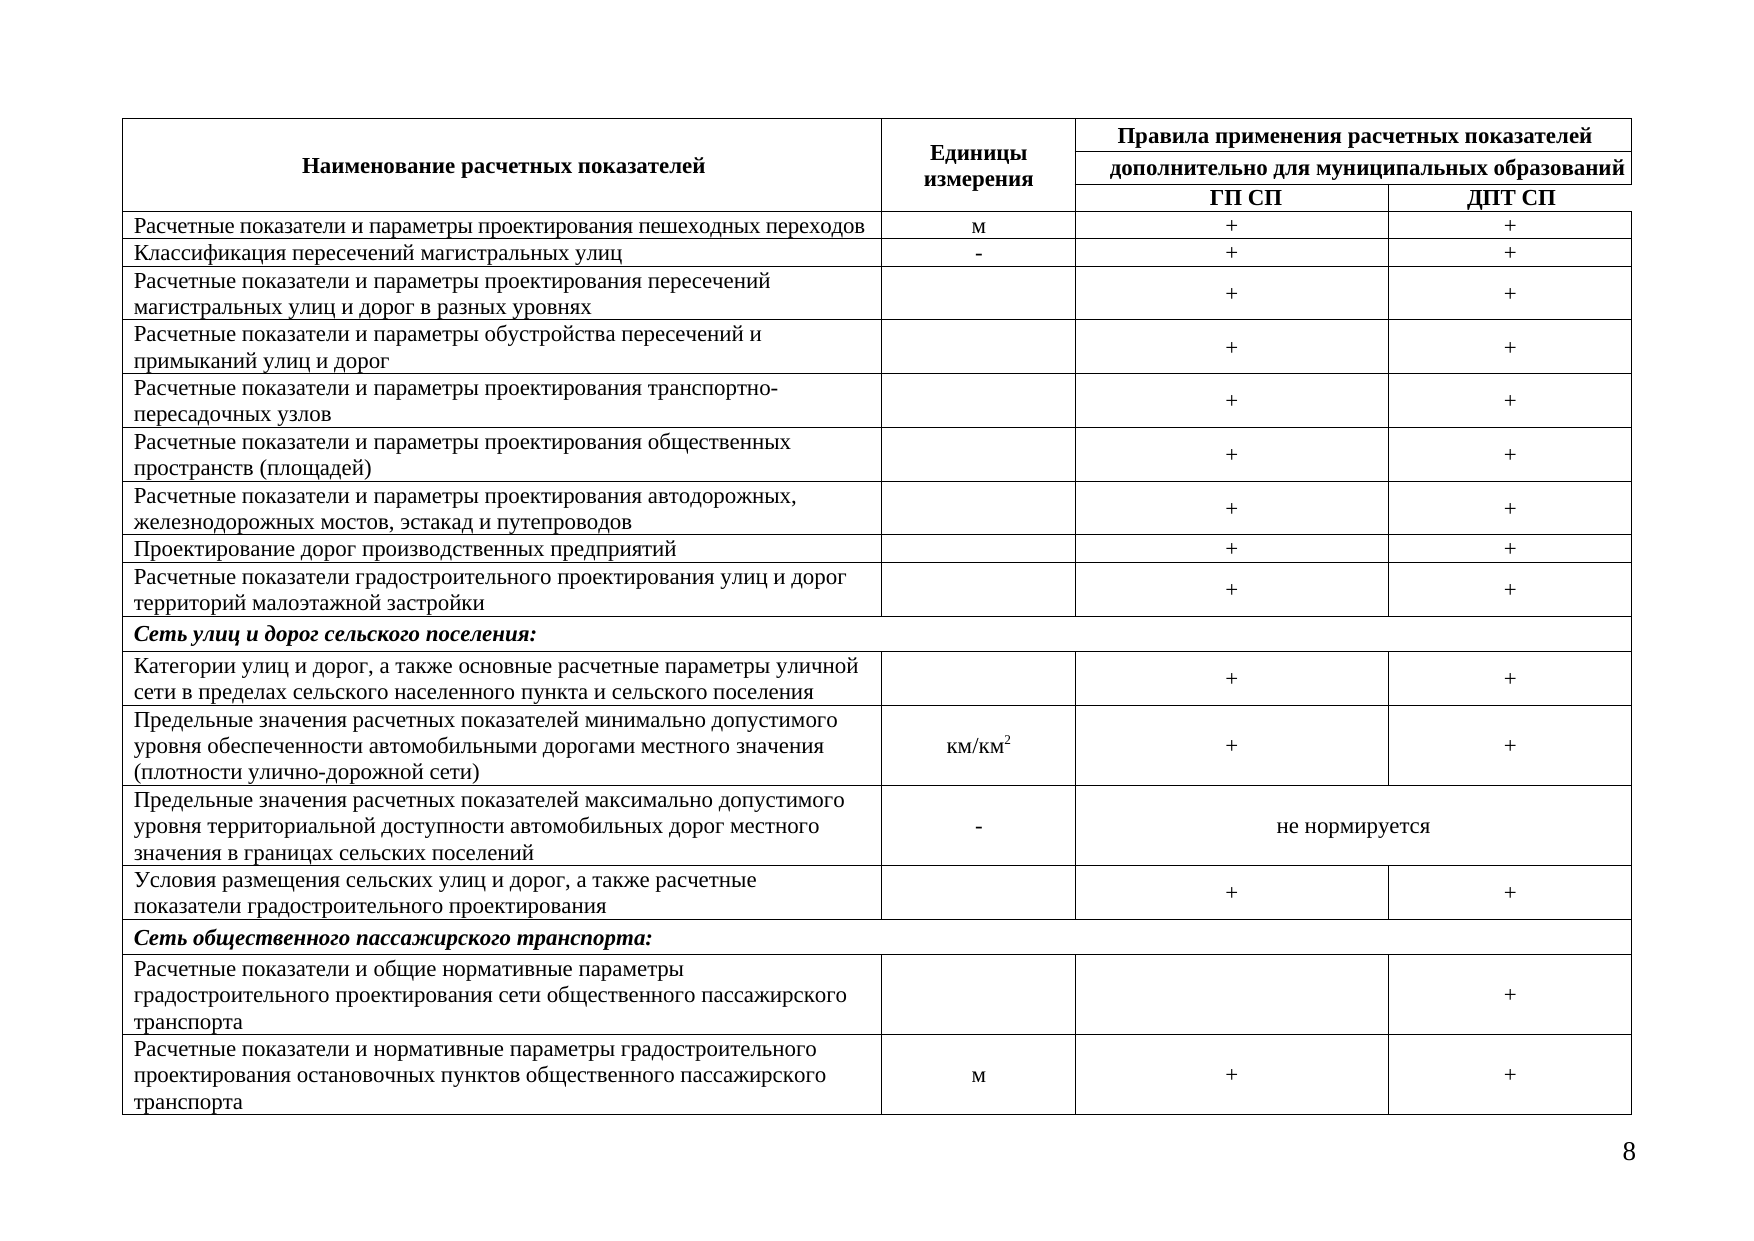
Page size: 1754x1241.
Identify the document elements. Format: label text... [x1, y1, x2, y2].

table_cell [1076, 185, 1100, 211]
table_cell + [1389, 866, 1631, 919]
table_cell + [1389, 239, 1631, 266]
table_cell [882, 320, 1075, 373]
table_cell Расчетные показатели и параметры проектирования пешеходных переходов [123, 212, 881, 238]
table_cell не нормируется [1076, 786, 1631, 865]
table_cell Расчетные показатели градостроительного проектирования улиц и дорог территорий малоэтажной застройки [123, 563, 881, 616]
table_cell + [1076, 428, 1388, 481]
table_cell + [1076, 212, 1388, 238]
table_cell Расчетные показатели и параметры обустройства пересечений и примыканий улиц и дорог [123, 320, 881, 373]
table_cell + [1076, 563, 1388, 616]
table_cell + [1389, 267, 1631, 319]
table_cell + [1076, 320, 1388, 373]
table_cell [1076, 152, 1100, 183]
table_cell Расчетные показатели и параметры проектирования пересечений магистральных улиц и дорог в разных уровнях [123, 267, 881, 319]
table_cell + [1076, 652, 1388, 705]
table_cell + [1076, 482, 1388, 534]
table_cell [882, 652, 1075, 705]
table_cell + [1076, 535, 1388, 562]
table_cell Проектирование дорог производственных предприятий [123, 535, 881, 562]
table_cell км/км2 [882, 706, 1075, 785]
table_cell м [882, 1035, 1075, 1114]
table_cell [882, 374, 1075, 427]
table_cell Классификация пересечений магистральных улиц [123, 239, 881, 266]
table_cell ГП СП [1100, 185, 1388, 211]
table_header Правила применения расчетных показателей [1076, 119, 1631, 151]
table_cell + [1389, 482, 1631, 534]
table_cell Предельные значения расчетных показателей минимально допустимого уровня обеспеченности автомобильными дорогами местного значения (плотности улично-дорожной сети) [123, 706, 881, 785]
table_cell [882, 482, 1075, 534]
table_cell + [1389, 212, 1631, 238]
table_header Единицы измерения [882, 119, 1075, 211]
table_cell + [1389, 652, 1631, 705]
table_cell Расчетные показатели и общие нормативные параметры градостроительного проектирования сети общественного пассажирского транспорта [123, 955, 881, 1034]
table_cell + [1076, 239, 1388, 266]
table_cell ДПТ СП [1389, 185, 1632, 211]
table_cell + [1076, 267, 1388, 319]
table_cell [882, 955, 1075, 1034]
table_cell Сеть улиц и дорог сельского поселения: [123, 617, 1631, 651]
table_cell - [882, 786, 1075, 865]
table_header Наименование расчетных показателей [123, 119, 881, 211]
table_cell м [882, 212, 1075, 238]
table_cell Условия размещения сельских улиц и дорог, а также расчетные показатели градостроительного проектирования [123, 866, 881, 919]
table_cell [882, 267, 1075, 319]
table_cell Сеть общественного пассажирского транспорта: [123, 920, 1631, 954]
table_cell + [1389, 535, 1631, 562]
table_cell Расчетные показатели и параметры проектирования транспортно-пересадочных узлов [123, 374, 881, 427]
table_cell Расчетные показатели и параметры проектирования общественных пространств (площадей) [123, 428, 881, 481]
table_cell + [1389, 706, 1631, 785]
table_cell Расчетные показатели и параметры проектирования автодорожных, железнодорожных мостов, эстакад и путепроводов [123, 482, 881, 534]
table_cell + [1389, 320, 1631, 373]
table_cell [1076, 955, 1388, 1034]
table_cell [882, 428, 1075, 481]
table_cell [882, 563, 1075, 616]
table_cell [882, 535, 1075, 562]
table_cell дополнительно для муниципальных образований [1100, 152, 1631, 183]
table_cell + [1076, 866, 1388, 919]
table_cell + [1389, 955, 1631, 1034]
table_cell + [1076, 1035, 1388, 1114]
table_cell [882, 866, 1075, 919]
table_cell + [1389, 563, 1631, 616]
table_cell Предельные значения расчетных показателей максимально допустимого уровня территориальной доступности автомобильных дорог местного значения в границах сельских поселений [123, 786, 881, 865]
table_cell Расчетные показатели и нормативные параметры градостроительного проектирования остановочных пунктов общественного пассажирского транспорта [123, 1035, 881, 1114]
table_cell + [1389, 374, 1631, 427]
table_cell + [1389, 1035, 1631, 1114]
table_cell + [1076, 706, 1388, 785]
table_cell + [1389, 428, 1631, 481]
table_cell + [1076, 374, 1388, 427]
table_cell - [882, 239, 1075, 266]
table_cell Категории улиц и дорог, а также основные расчетные параметры уличной сети в пределах сельского населенного пункта и сельского поселения [123, 652, 881, 705]
